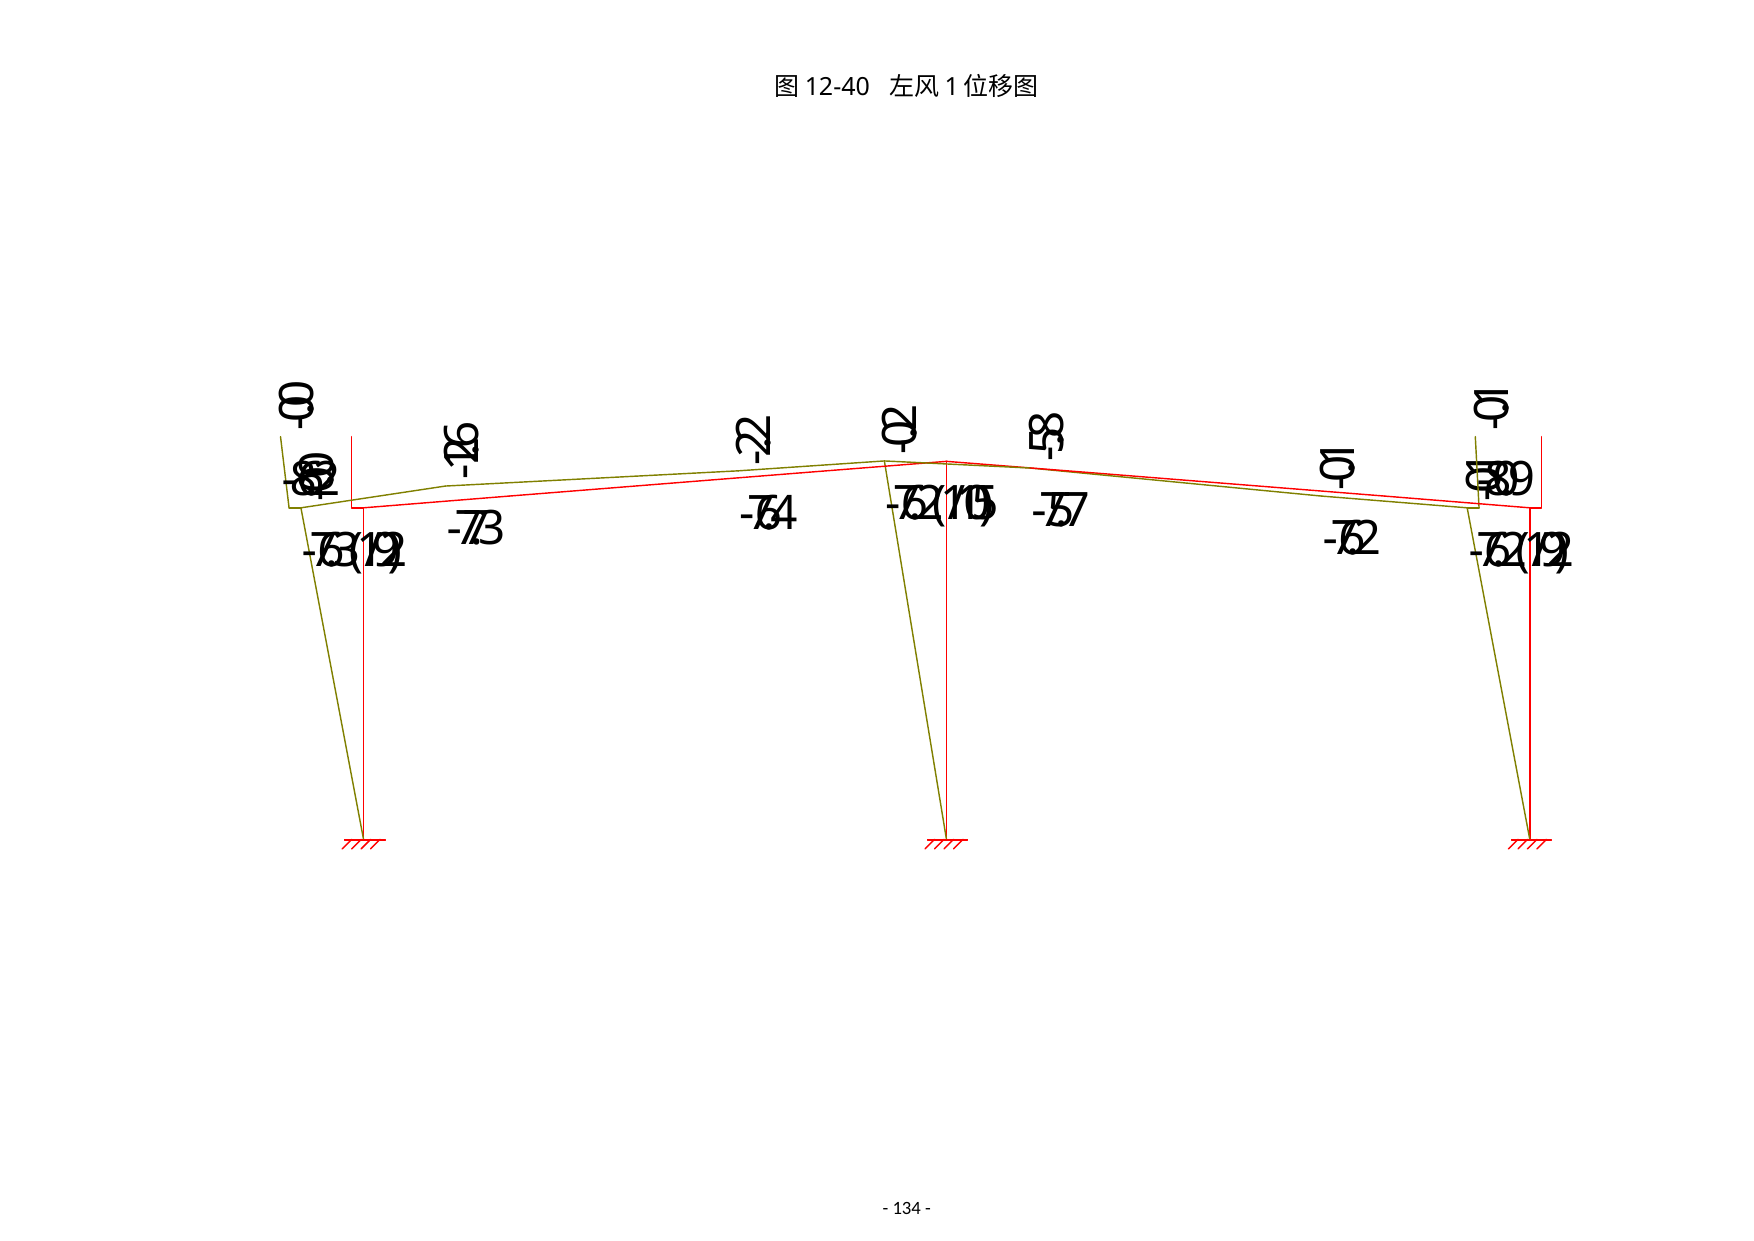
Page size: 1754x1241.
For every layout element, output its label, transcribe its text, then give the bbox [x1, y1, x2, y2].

text 图12-40 左风1位移图 [148, 61, 1665, 108]
